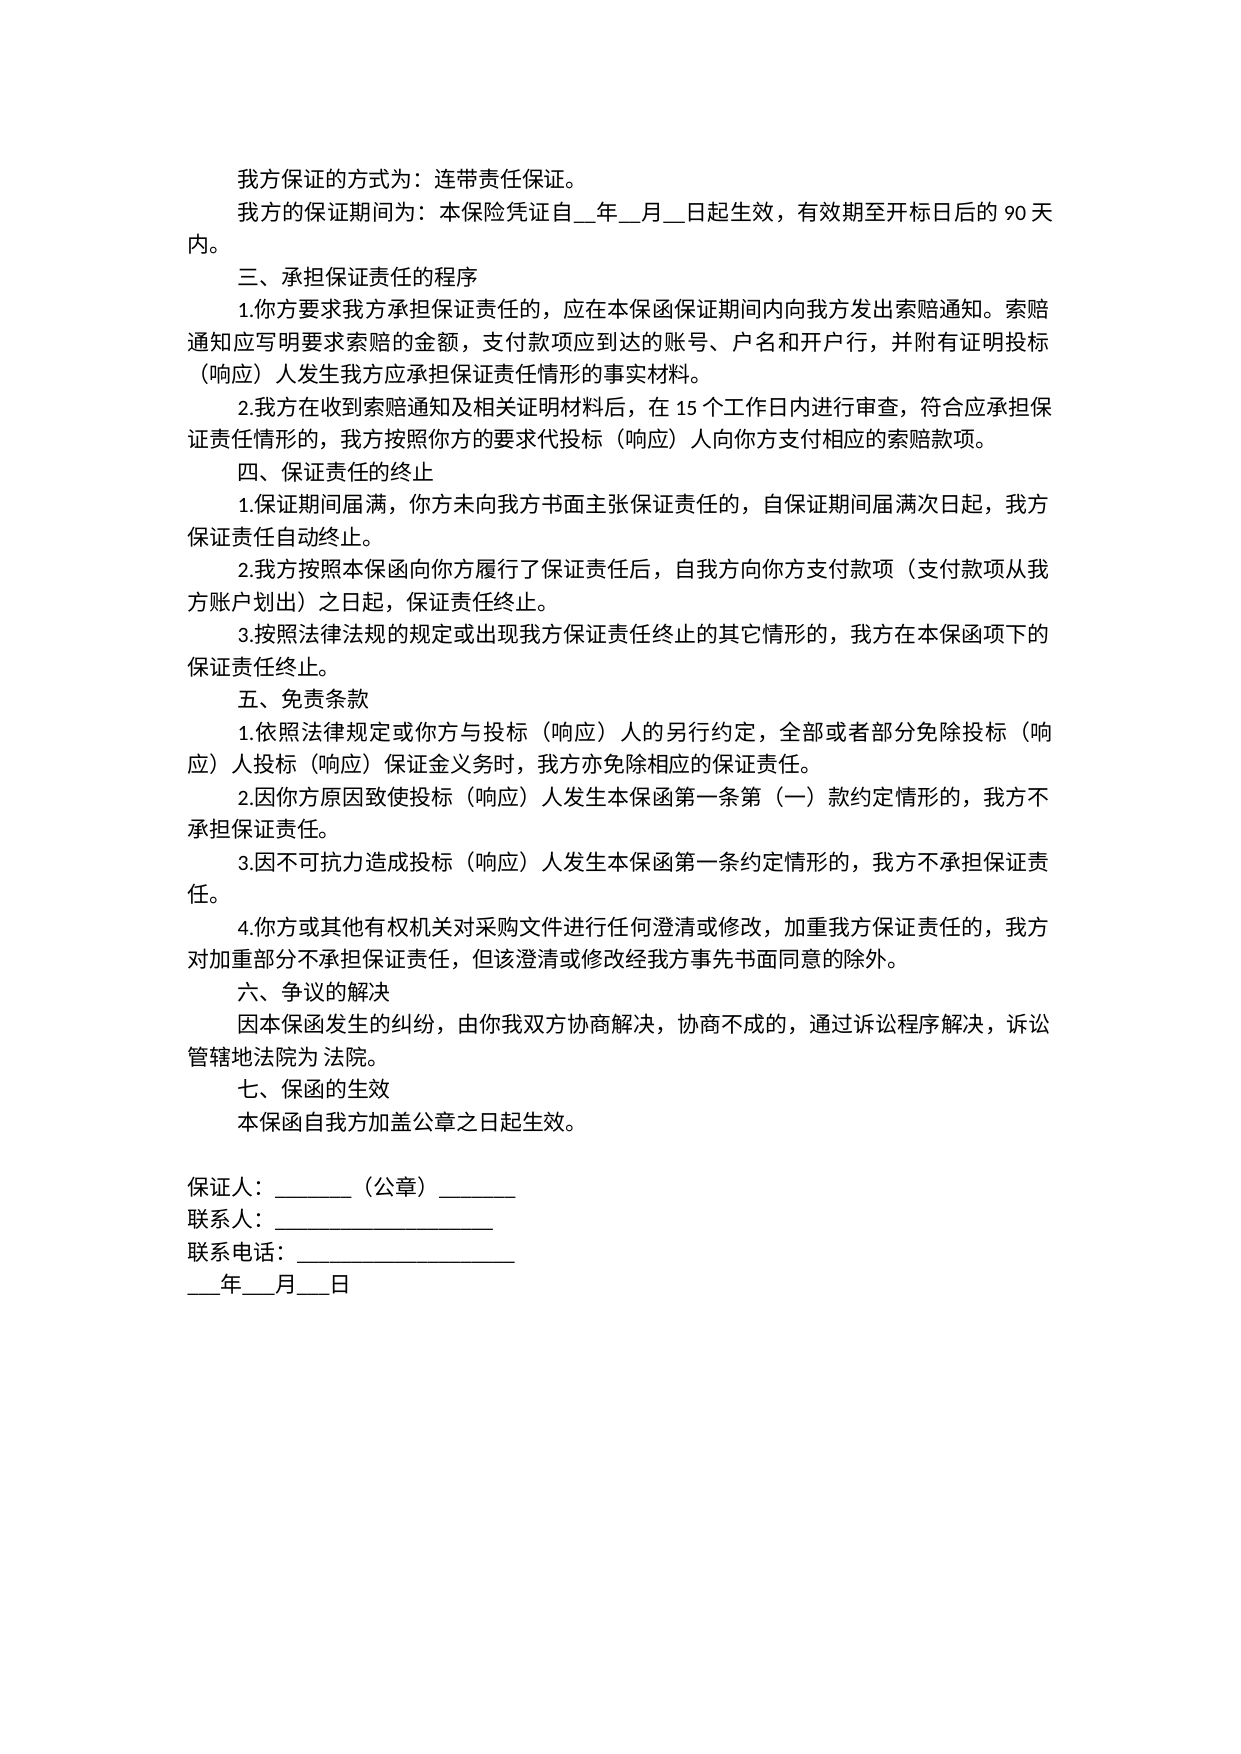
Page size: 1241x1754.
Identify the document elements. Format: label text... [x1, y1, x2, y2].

text 本保函自我方加盖公章之日起生效。 [187, 1104, 1053, 1137]
text 1.保证期间届满，你方未向我方书面主张保证责任的，自保证期间届满次日起，我方保证责任自动终止。 [187, 487, 1053, 552]
text 1.你方要求我方承担保证责任的，应在本保函保证期间内向我方发出索赔通知。索赔通知应写明要求索赔的金额，支付款项应到达的账号、户名和开户行，并附有证明投标（响应）人发生我方应承担保证责任情形的事实材料。 [187, 292, 1053, 389]
text 我方保证的方式为：连带责任保证。 [187, 162, 1053, 194]
text 2.因你方原因致使投标（响应）人发生本保函第一条第（一）款约定情形的，我方不承担保证责任。 [187, 779, 1053, 844]
text 因本保函发生的纠纷，由你我双方协商解决，协商不成的，通过诉讼程序解决，诉讼管辖地法院为 法院。 [187, 1007, 1053, 1072]
text 五、免责条款 [187, 682, 1053, 714]
text 联系电话：____________________ [187, 1234, 1053, 1267]
text 我方的保证期间为：本保险凭证自__年__月__日起生效，有效期至开标日后的90天内。 [187, 194, 1053, 259]
text 三、承担保证责任的程序 [187, 259, 1053, 292]
text ___年___月___日 [187, 1267, 1053, 1299]
text 四、保证责任的终止 [187, 454, 1053, 487]
text 1.依照法律规定或你方与投标（响应）人的另行约定，全部或者部分免除投标（响应）人投标（响应）保证金义务时，我方亦免除相应的保证责任。 [187, 714, 1053, 779]
text 保证人：_______（公章）_______ [187, 1169, 1053, 1202]
text 4.你方或其他有权机关对采购文件进行任何澄清或修改，加重我方保证责任的，我方对加重部分不承担保证责任，但该澄清或修改经我方事先书面同意的除外。 [187, 909, 1053, 974]
text 2.我方在收到索赔通知及相关证明材料后，在15个工作日内进行审查，符合应承担保证责任情形的，我方按照你方的要求代投标（响应）人向你方支付相应的索赔款项。 [187, 389, 1053, 454]
text 七、保函的生效 [187, 1072, 1053, 1104]
text 2.我方按照本保函向你方履行了保证责任后，自我方向你方支付款项（支付款项从我方账户划出）之日起，保证责任终止。 [187, 552, 1053, 617]
text 3.因不可抗力造成投标（响应）人发生本保函第一条约定情形的，我方不承担保证责任。 [187, 844, 1053, 909]
text 联系人：____________________ [187, 1202, 1053, 1234]
text 3.按照法律法规的规定或出现我方保证责任终止的其它情形的，我方在本保函项下的保证责任终止。 [187, 617, 1053, 682]
text 六、争议的解决 [187, 974, 1053, 1007]
